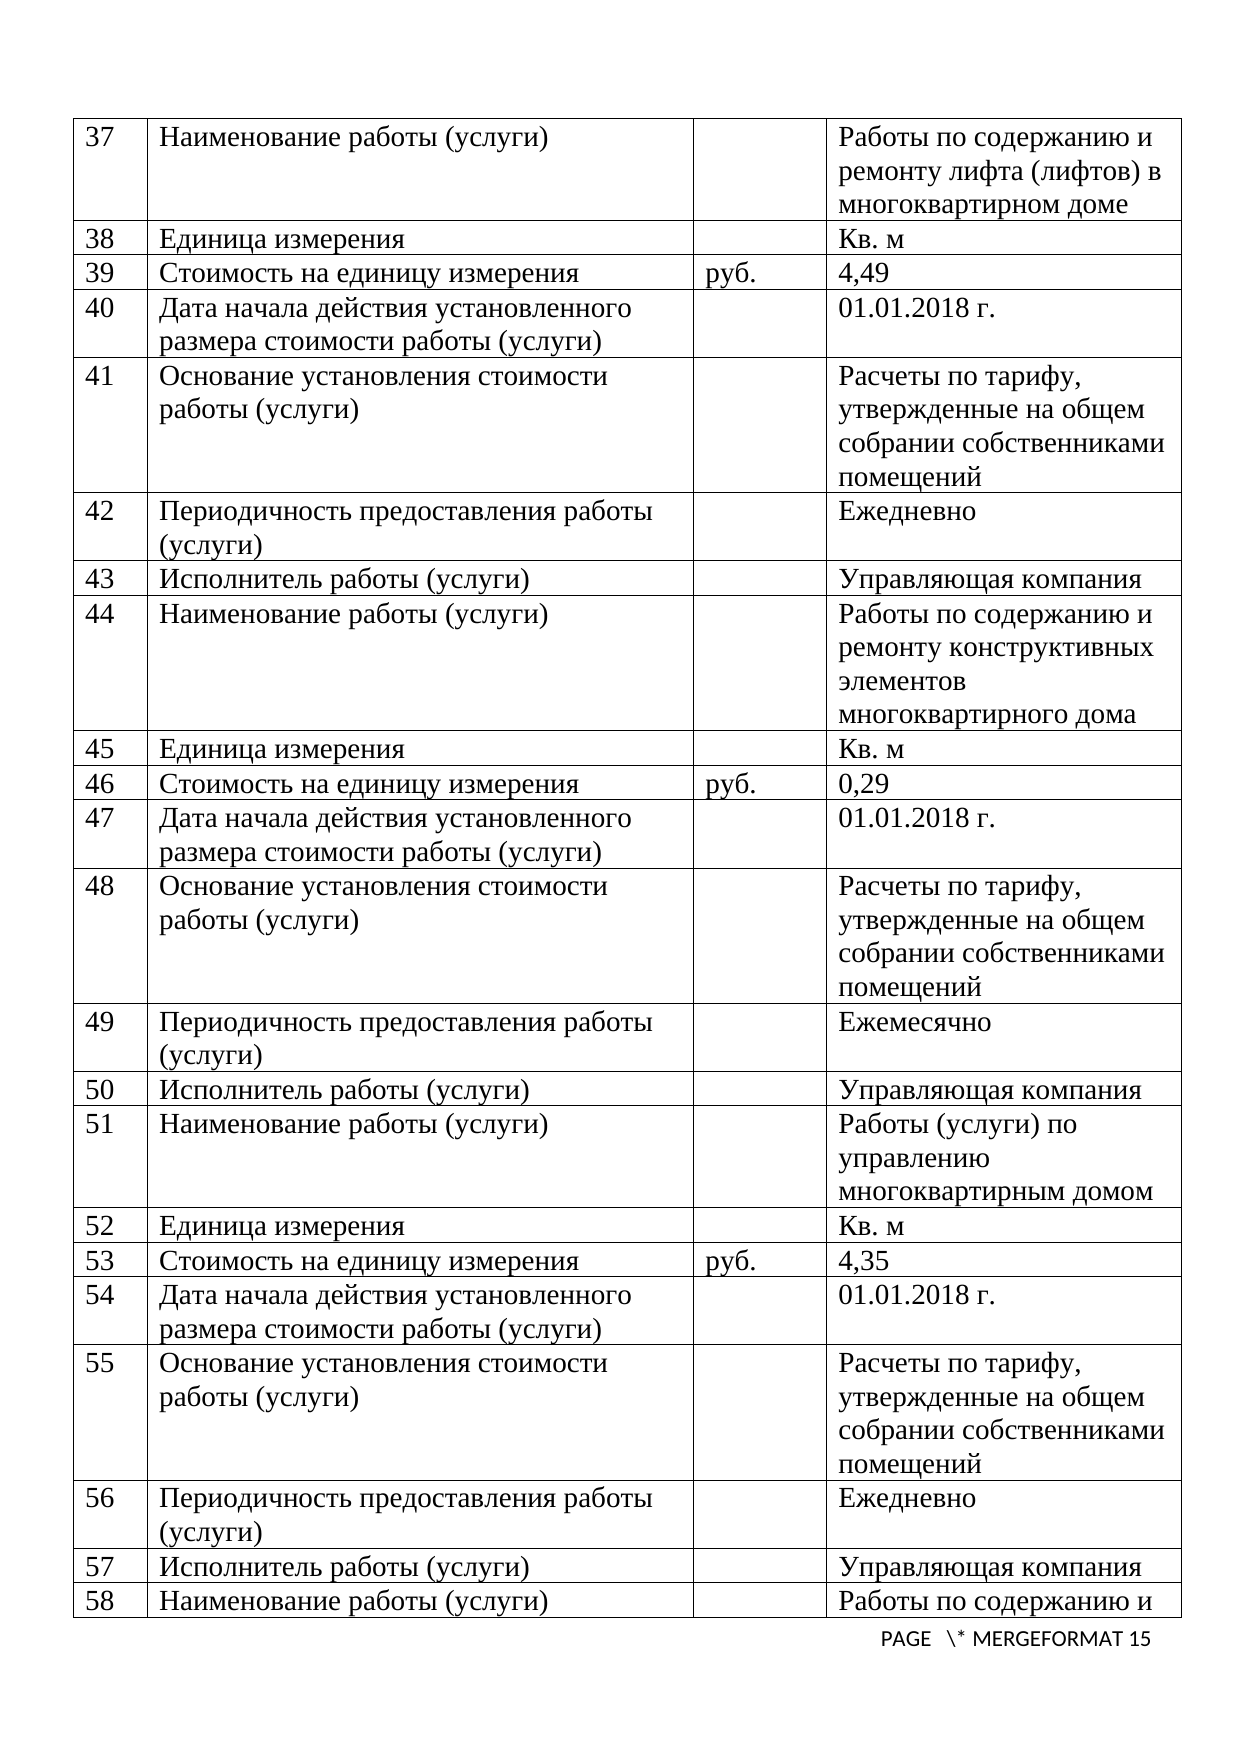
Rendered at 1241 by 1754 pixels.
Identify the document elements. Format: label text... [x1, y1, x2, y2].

table_cell руб. [694, 255, 826, 289]
table_cell [694, 596, 826, 730]
table_cell 38 [74, 221, 147, 254]
table_cell Единица измерения [148, 221, 693, 254]
table_cell Дата начала действия установленного размера стоимости работы (услуги) [148, 290, 693, 357]
table_cell Единица измерения [148, 1208, 693, 1242]
table_cell 54 [74, 1277, 147, 1344]
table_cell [148, 1583, 693, 1617]
table_cell Исполнитель работы (услуги) [148, 1549, 693, 1582]
table_cell 49 [74, 1004, 147, 1071]
table_cell Расчеты по тарифу, утвержденные на общем собрании собственниками помещений [827, 358, 1181, 492]
table_cell Ежедневно [827, 493, 1181, 560]
table_cell [694, 1549, 826, 1582]
table_cell Работы по содержанию и ремонту лифта (лифтов) в многоквартирном доме [827, 119, 1181, 220]
table_cell 41 [74, 358, 147, 492]
table_cell Расчеты по тарифу, утвержденные на общем собрании собственниками помещений [827, 869, 1181, 1003]
table_cell [694, 1345, 826, 1479]
table_cell руб. [694, 1243, 826, 1276]
table_cell [694, 290, 826, 357]
table_cell Кв. м [827, 1208, 1181, 1242]
table_cell 37 [74, 119, 147, 220]
table_cell [694, 1583, 826, 1617]
table_cell [694, 869, 826, 1003]
table_cell Наименование работы (услуги) [148, 119, 693, 220]
table_cell Управляющая компания [827, 1072, 1181, 1105]
table_cell [694, 1277, 826, 1344]
table_cell 46 [74, 766, 147, 799]
table_cell [694, 1004, 826, 1071]
table_cell Основание установления стоимости работы (услуги) [148, 869, 693, 1003]
table_cell 44 [74, 596, 147, 730]
table_cell 48 [74, 869, 147, 1003]
table_cell Основание установления стоимости работы (услуги) [148, 1345, 693, 1479]
table_cell Периодичность предоставления работы (услуги) [148, 1004, 693, 1071]
table_cell 55 [74, 1345, 147, 1479]
table_cell [694, 731, 826, 765]
table_cell [694, 561, 826, 595]
table_cell 39 [74, 255, 147, 289]
table_cell [694, 119, 826, 220]
table_cell Периодичность предоставления работы (услуги) [148, 493, 693, 560]
table_cell 56 [74, 1481, 147, 1548]
table_cell 53 [74, 1243, 147, 1276]
table_cell [694, 493, 826, 560]
table_cell [694, 1481, 826, 1548]
table_cell 40 [74, 290, 147, 357]
table_cell [694, 800, 826, 867]
table_cell 01.01.2018 г. [827, 290, 1181, 357]
table_cell Стоимость на единицу измерения [148, 255, 693, 289]
table_cell 57 [74, 1549, 147, 1582]
table_cell Исполнитель работы (услуги) [148, 1072, 693, 1105]
table_cell 50 [74, 1072, 147, 1105]
table_cell Стоимость на единицу измерения [148, 766, 693, 799]
table_cell [694, 358, 826, 492]
table_cell 01.01.2018 г. [827, 800, 1181, 867]
table_cell 45 [74, 731, 147, 765]
table_cell Дата начала действия установленного размера стоимости работы (услуги) [148, 800, 693, 867]
table_cell [694, 1208, 826, 1242]
table_cell 01.01.2018 г. [827, 1277, 1181, 1344]
table_cell Ежедневно [827, 1481, 1181, 1548]
table_cell Единица измерения [148, 731, 693, 765]
table_cell 47 [74, 800, 147, 867]
table_cell Стоимость на единицу измерения [148, 1243, 693, 1276]
table_cell [694, 1072, 826, 1105]
table_cell 42 [74, 493, 147, 560]
table_cell 0,29 [827, 766, 1181, 799]
table_cell 58 [74, 1583, 147, 1617]
table_cell Управляющая компания [827, 561, 1181, 595]
table_cell Кв. м [827, 731, 1181, 765]
table_cell руб. [694, 766, 826, 799]
table_cell Работы (услуги) по управлению многоквартирным домом [827, 1106, 1181, 1207]
table_cell 4,49 [827, 255, 1181, 289]
table_cell Наименование работы (услуги) [148, 596, 693, 730]
table_cell 51 [74, 1106, 147, 1207]
table_cell Ежемесячно [827, 1004, 1181, 1071]
table_cell [694, 221, 826, 254]
table_cell Кв. м [827, 221, 1181, 254]
table_cell Основание установления стоимости работы (услуги) [148, 358, 693, 492]
table_cell [694, 1106, 826, 1207]
table_cell Исполнитель работы (услуги) [148, 561, 693, 595]
table_cell Дата начала действия установленного размера стоимости работы (услуги) [148, 1277, 693, 1344]
table_cell 43 [74, 561, 147, 595]
table_cell 4,35 [827, 1243, 1181, 1276]
table_cell Работы по содержанию и ремонту конструктивных элементов многоквартирного дома [827, 596, 1181, 730]
table_cell Периодичность предоставления работы (услуги) [148, 1481, 693, 1548]
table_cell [827, 1583, 1181, 1617]
table_cell Управляющая компания [827, 1549, 1181, 1582]
table_cell Расчеты по тарифу, утвержденные на общем собрании собственниками помещений [827, 1345, 1181, 1479]
table_cell Наименование работы (услуги) [148, 1106, 693, 1207]
table_cell 52 [74, 1208, 147, 1242]
